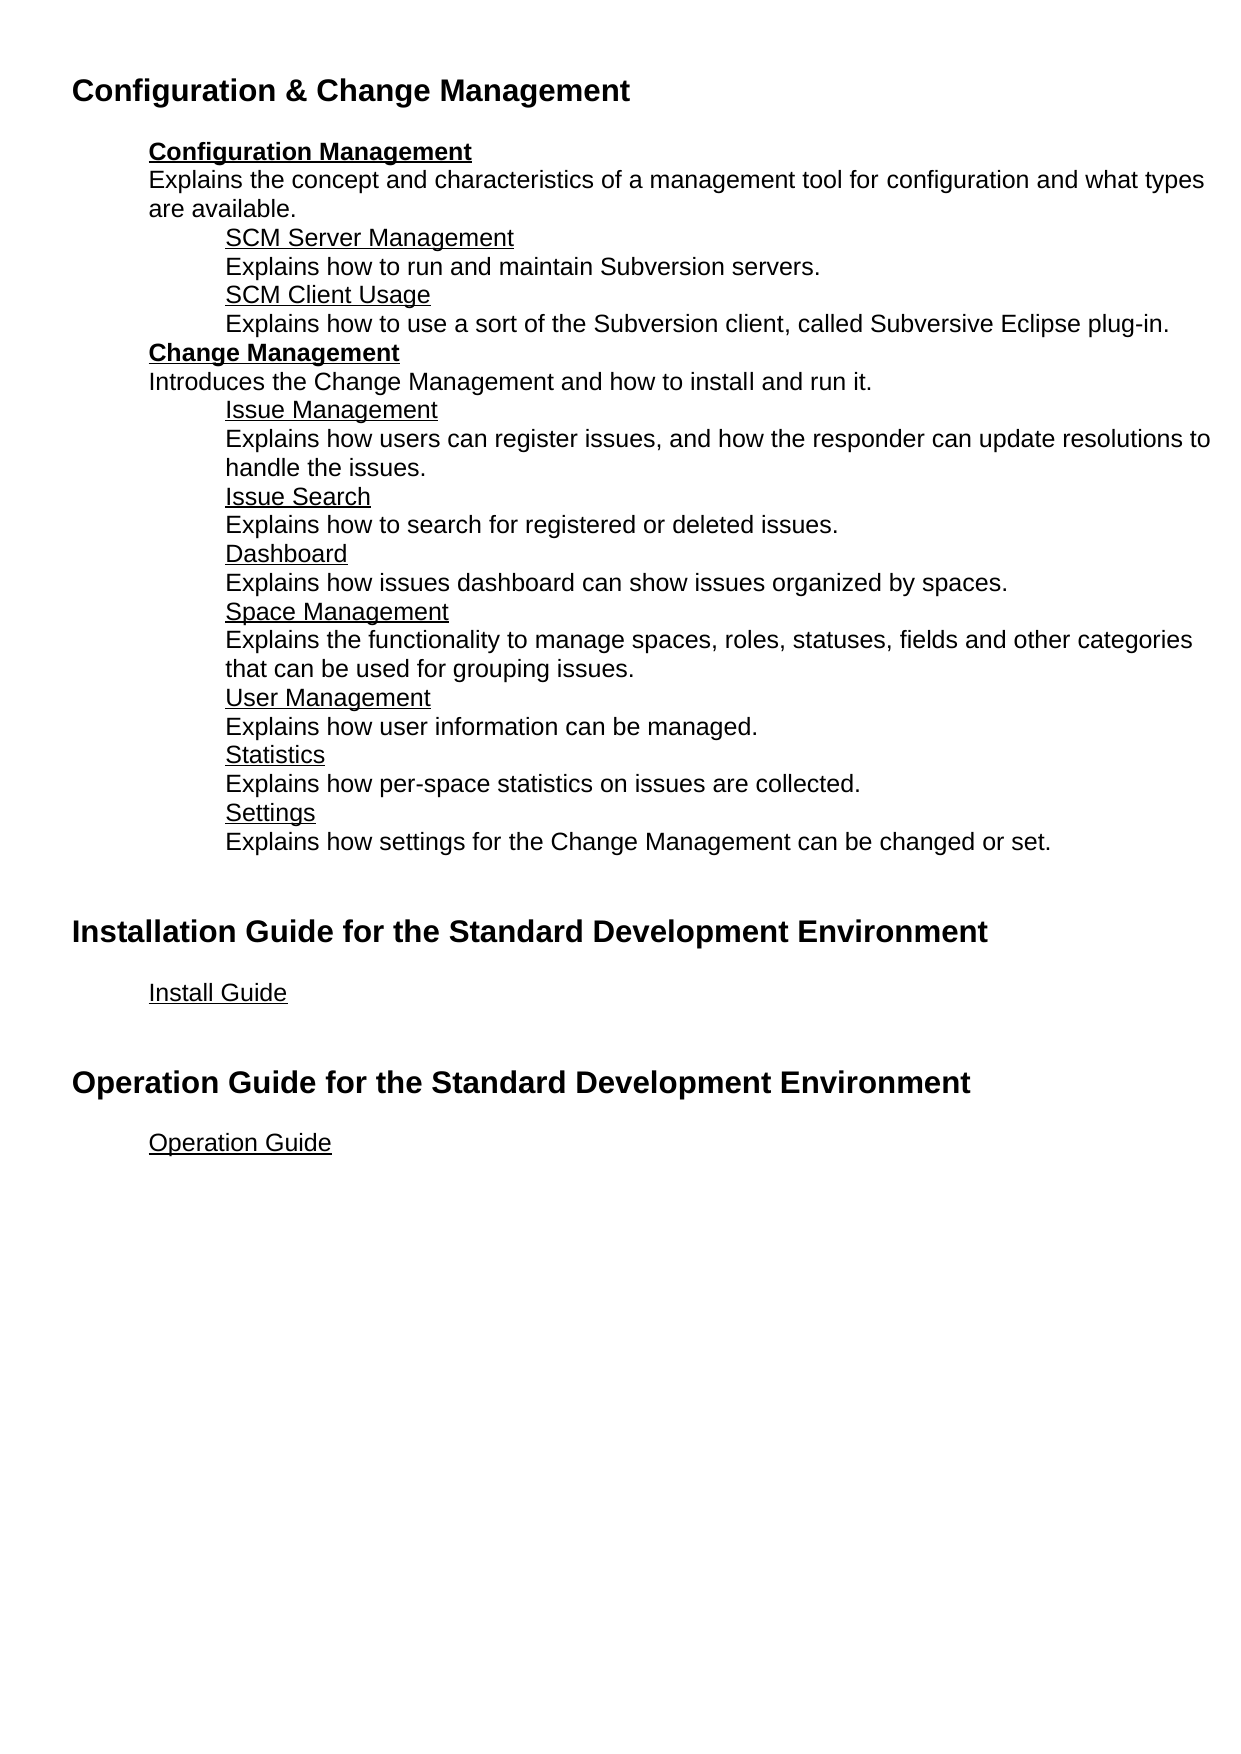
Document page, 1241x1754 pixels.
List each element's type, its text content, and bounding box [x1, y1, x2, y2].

text Change Management [148, 338, 1240, 367]
text Explains the concept and characteristics of a management tool for configuration and what types are available. [148, 165, 1240, 223]
text Dashboard [225, 539, 1240, 568]
text User Management [225, 683, 1240, 712]
text Statistics [225, 740, 1240, 769]
text Install Guide [148, 977, 1240, 1006]
text Explains how users can register issues, and how the responder can update resolutions to handle the issues. [225, 424, 1240, 482]
text Explains how to search for registered or deleted issues. [225, 510, 1240, 539]
text Operation Guide for the Standard Development Environment [72, 1064, 1240, 1100]
text Operation Guide [148, 1128, 1240, 1157]
text Configuration Management [148, 137, 1240, 165]
text Introduces the Change Management and how to install and run it. [148, 367, 1240, 395]
text Configuration & Change Management [72, 72, 1240, 108]
text SCM Client Usage [225, 280, 1240, 309]
text Explains the functionality to manage spaces, roles, statuses, fields and other categories that can be used for grouping issues. [225, 625, 1240, 683]
text Explains how settings for the Change Management can be changed or set. [225, 827, 1240, 855]
text Settings [225, 798, 1240, 827]
text Explains how user information can be managed. [225, 712, 1240, 740]
text Installation Guide for the Standard Development Environment [72, 913, 1240, 949]
text Explains how issues dashboard can show issues organized by spaces. [225, 568, 1240, 597]
text Explains how to use a sort of the Subversion client, called Subversive Eclipse plug-in. [225, 309, 1240, 338]
text Explains how to run and maintain Subversion servers. [225, 252, 1240, 280]
text Issue Management [225, 395, 1240, 424]
text Explains how per-space statistics on issues are collected. [225, 769, 1240, 798]
text SCM Server Management [225, 223, 1240, 252]
text Issue Search [225, 482, 1240, 510]
text Space Management [225, 597, 1240, 625]
